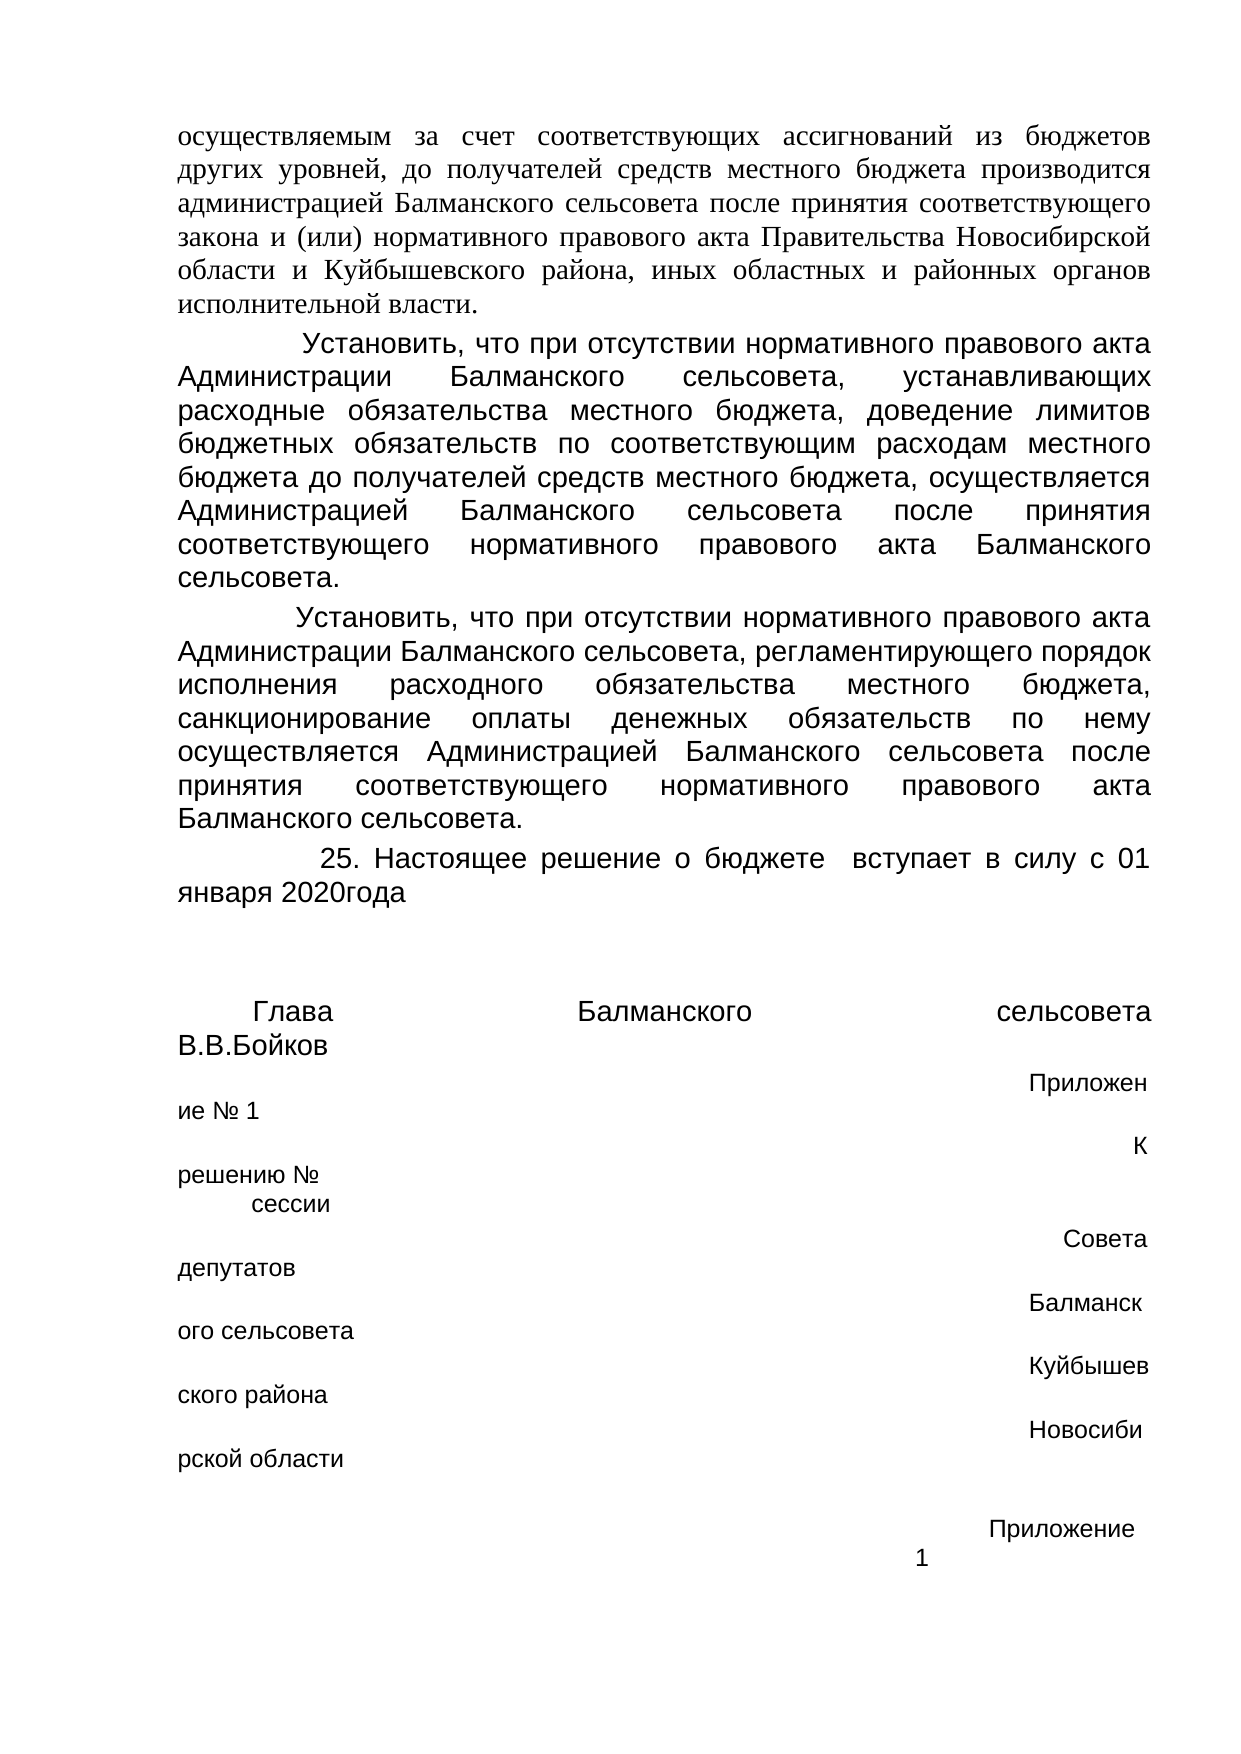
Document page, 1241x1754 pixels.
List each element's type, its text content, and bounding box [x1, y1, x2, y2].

text К решению № сессии [177, 1131, 1152, 1217]
text Куйбышевского района [177, 1351, 1152, 1409]
text 25. Настоящее решение о бюджете вступает в силу с 01 января 2020года [177, 841, 1152, 908]
text Установить, что при отсутствии нормативного правового акта Администрации Балманского сельсовета, устанавливающих расходные обязательства местного бюджета, доведение лимитов бюджетных обязательств по соответствующим расходам местного бюджета до получателей средств местного бюджета, осуществляется Администрацией Балманского сельсовета после принятия соответствующего нормативного правового акта Балманского сельсовета. [177, 326, 1152, 594]
text Балманского сельсовета [177, 1287, 1152, 1345]
text Совета депутатов [177, 1224, 1152, 1281]
text Глава Балманского сельсовета В.В.Бойков [177, 994, 1152, 1061]
text Приложение № 1 [177, 1067, 1152, 1125]
text Установить, что при отсутствии нормативного правового акта Администрации Балманского сельсовета, регламентирующего порядок исполнения расходного обязательства местного бюджета, санкционирование оплаты денежных обязательств по нему осуществляется Администрацией Балманского сельсовета после принятия соответствующего нормативного правового акта Балманского сельсовета. [177, 600, 1152, 835]
text Новосибирской области [177, 1415, 1152, 1472]
text Приложение 1 [915, 1514, 1152, 1571]
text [177, 118, 1152, 319]
